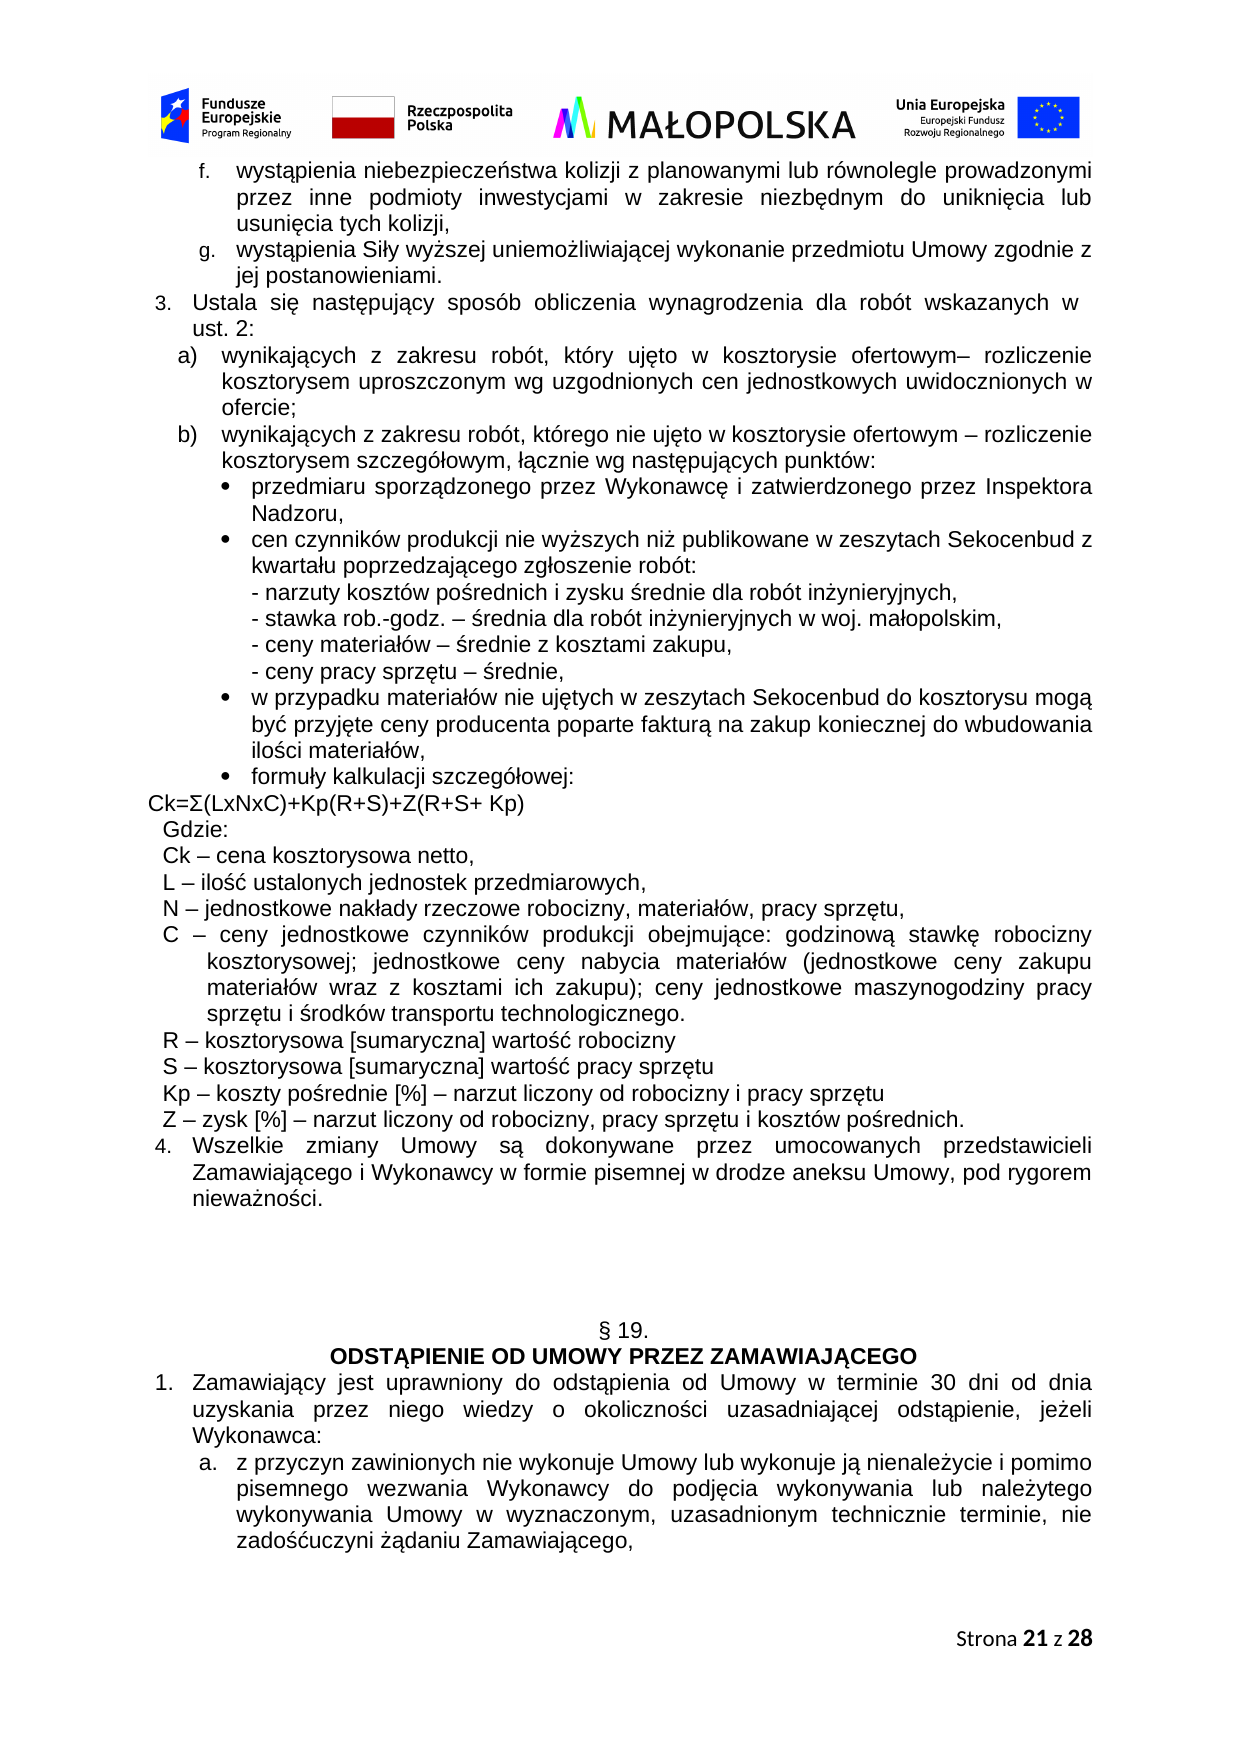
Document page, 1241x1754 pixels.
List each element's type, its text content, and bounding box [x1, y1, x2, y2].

list wynikających z zakresu robót, którego nie ujęto w kosztorysie ofertowym – rozliczenie kosztorysem szczegółowym, łącznie wg następujących punktów: [177, 421, 1093, 473]
text Z – zysk [%] – narzut liczony od robocizny, pracy sprzętu i kosztów pośrednich. [162, 1106, 1093, 1132]
list wystąpienia niebezpieczeństwa kolizji z planowanymi lub równolegle prowadzonymi przez inne podmioty inwestycjami w zakresie niezbędnym do uniknięcia lub usunięcia tych kolizji, [199, 157, 1093, 236]
list wynikających z zakresu robót, który ujęto w kosztorysie ofertowym– rozliczenie kosztorysem uproszczonym wg uzgodnionych cen jednostkowych uwidocznionych w ofercie; [177, 342, 1093, 421]
text ODSTĄPIENIE OD UMOWY PRZEZ ZAMAWIAJĄCEGO [154, 1343, 1093, 1369]
text S – kosztorysowa [sumaryczna] wartość pracy sprzętu [162, 1053, 1093, 1079]
text Gdzie: [162, 816, 1093, 842]
text § 19. [154, 1317, 1093, 1343]
text - narzuty kosztów pośrednich i zysku średnie dla robót inżynieryjnych, [251, 579, 1093, 605]
text N – jednostkowe nakłady rzeczowe robocizny, materiałów, pracy sprzętu, [162, 895, 1093, 921]
text - ceny materiałów – średnie z kosztami zakupu, [251, 631, 1093, 658]
text C – ceny jednostkowe czynników produkcji obejmujące: godzinową stawkę robocizny kosztorysowej; jednostkowe ceny nabycia materiałów (jednostkowe ceny zakupu materiałów wraz z kosztami ich zakupu); ceny jednostkowe maszynogodziny pracy sprzętu i środków transportu technologicznego. [162, 921, 1093, 1027]
text - stawka rob.-godz. – średnia dla robót inżynieryjnych w woj. małopolskim, [251, 605, 1093, 631]
picture [147, 73, 1093, 157]
text Ck – cena kosztorysowa netto, [162, 842, 1093, 869]
text L – ilość ustalonych jednostek przedmiarowych, [162, 869, 1093, 895]
text R – kosztorysowa [sumaryczna] wartość robocizny [162, 1027, 1093, 1053]
list w przypadku materiałów nie ujętych w zeszytach Sekocenbud do kosztorysu mogą być przyjęte ceny producenta poparte fakturą na zakup koniecznej do wbudowania ilości materiałów, [221, 684, 1093, 763]
list Wszelkie zmiany Umowy są dokonywane przez umocowanych przedstawicieli Zamawiającego i Wykonawcy w formie pisemnej w drodze aneksu Umowy, pod rygorem nieważności. [154, 1132, 1093, 1211]
text Ck=Σ(LxNxC)+Kp(R+S)+Z(R+S+ Kp) [148, 789, 1093, 816]
list cen czynników produkcji nie wyższych niż publikowane w zeszytach Sekocenbud z kwartału poprzedzającego zgłoszenie robót: [221, 526, 1093, 579]
list z przyczyn zawinionych nie wykonuje Umowy lub wykonuje ją nienależycie i pomimo pisemnego wezwania Wykonawcy do podjęcia wykonywania lub należytego wykonywania Umowy w wyznaczonym, uzasadnionym technicznie terminie, nie zadośćuczyni żądaniu Zamawiającego, [199, 1448, 1093, 1554]
list wystąpienia Siły wyższej uniemożliwiającej wykonanie przedmiotu Umowy zgodnie z jej postanowieniami. [199, 236, 1093, 289]
list Zamawiający jest uprawniony do odstąpienia od Umowy w terminie 30 dni od dnia uzyskania przez niego wiedzy o okoliczności uzasadniającej odstąpienie, jeżeli Wykonawca: [154, 1369, 1093, 1448]
text Kp – koszty pośrednie [%] – narzut liczony od robocizny i pracy sprzętu [162, 1079, 1093, 1106]
list przedmiaru sporządzonego przez Wykonawcę i zatwierdzonego przez Inspektora Nadzoru, [221, 473, 1093, 526]
list formuły kalkulacji szczegółowej: [221, 763, 1093, 789]
list Ustala się następujący sposób obliczenia wynagrodzenia dla robót wskazanych w ust. 2: [154, 289, 1093, 342]
text - ceny pracy sprzętu – średnie, [251, 658, 1093, 684]
